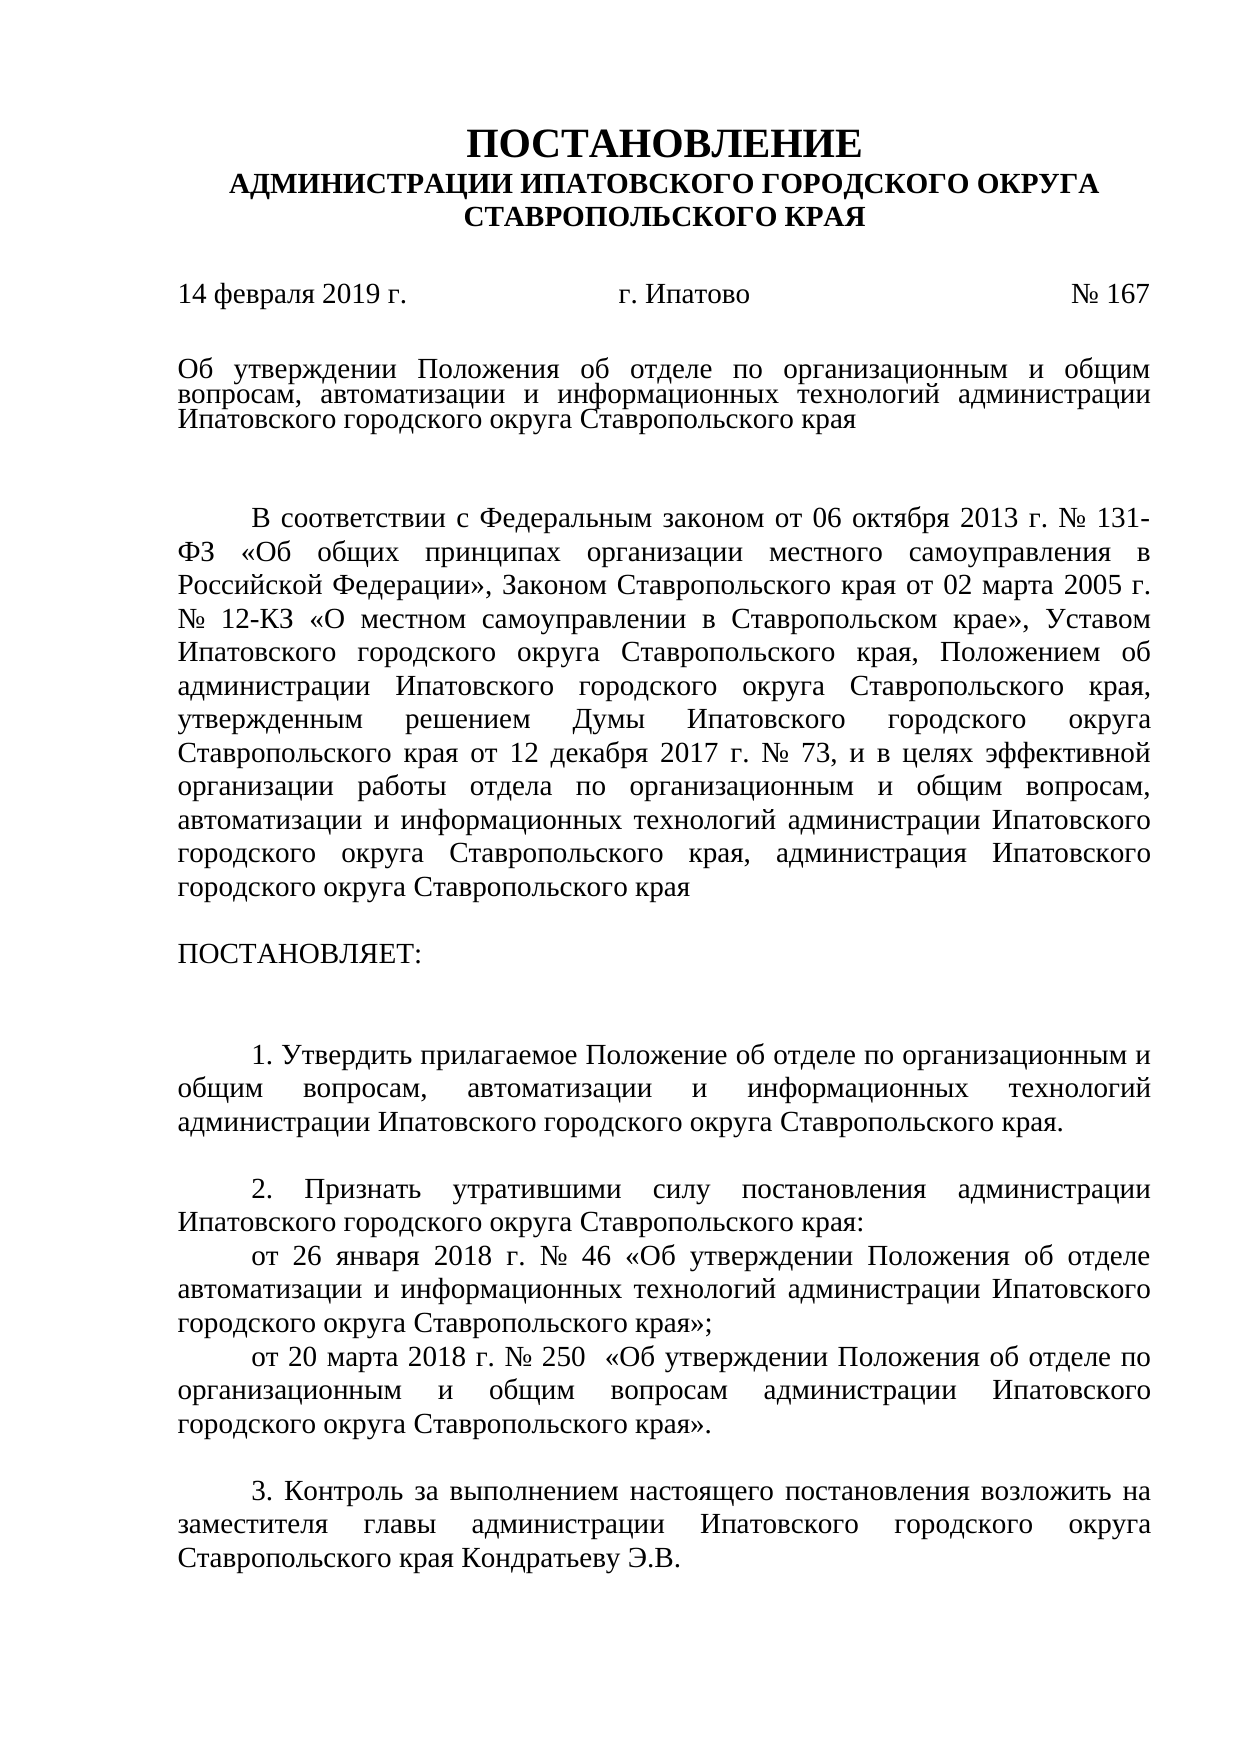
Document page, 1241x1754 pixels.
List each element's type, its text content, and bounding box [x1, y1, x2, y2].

text 3. Контроль за выполнением настоящего постановления возложить на заместителя главы администрации Ипатовского городского округа Ставропольского края Кондратьеву Э.В. [177, 1473, 1152, 1573]
text 2. Признать утратившими силу постановления администрации Ипатовского городского округа Ставропольского края: [177, 1171, 1152, 1238]
text Об утверждении Положения об отделе по организационным и общим вопросам, автоматизации и информационных технологий администрации Ипатовского городского округа Ставропольского края [177, 358, 1152, 433]
text 1. Утвердить прилагаемое Положение об отделе по организационным и общим вопросам, автоматизации и информационных технологий администрации Ипатовского городского округа Ставропольского края. [177, 1037, 1152, 1137]
text СТАВРОПОЛЬСКОГО КРАЯ [177, 199, 1152, 233]
text от 26 января 2018 г. № 46 «Об утверждении Положения об отделе автоматизации и информационных технологий администрации Ипатовского городского округа Ставропольского края»; [177, 1238, 1152, 1339]
text ПОСТАНОВЛЕНИЕ [177, 118, 1152, 166]
text АДМИНИСТРАЦИИ ИПАТОВСКОГО ГОРОДСКОГО ОКРУГА [177, 166, 1152, 199]
text ПОСТАНОВЛЯЕТ: [177, 936, 1152, 970]
text В соответствии с Федеральным законом от 06 октября 2013 г. № 131-ФЗ «Об общих принципах организации местного самоуправления в Российской Федерации», Законом Ставропольского края от 02 марта 2005 г. № 12-КЗ «О местном самоуправлении в Ставропольском крае», Уставом Ипатовского городского округа Ставропольского края, Положением об администрации Ипатовского городского округа Ставропольского края, утвержденным решением Думы Ипатовского городского округа Ставропольского края от 12 декабря 2017 г. № 73, и в целях эффективной организации работы отдела по организационным и общим вопросам, автоматизации и информационных технологий администрации Ипатовского городского округа Ставропольского края, администрация Ипатовского городского округа Ставропольского края [177, 500, 1152, 903]
text от 20 марта 2018 г. № 250 «Об утверждении Положения об отделе по организационным и общим вопросам администрации Ипатовского городского округа Ставропольского края». [177, 1339, 1152, 1439]
text 14 февраля 2019 г. г. Ипатово № 167 [224, 283, 1152, 308]
